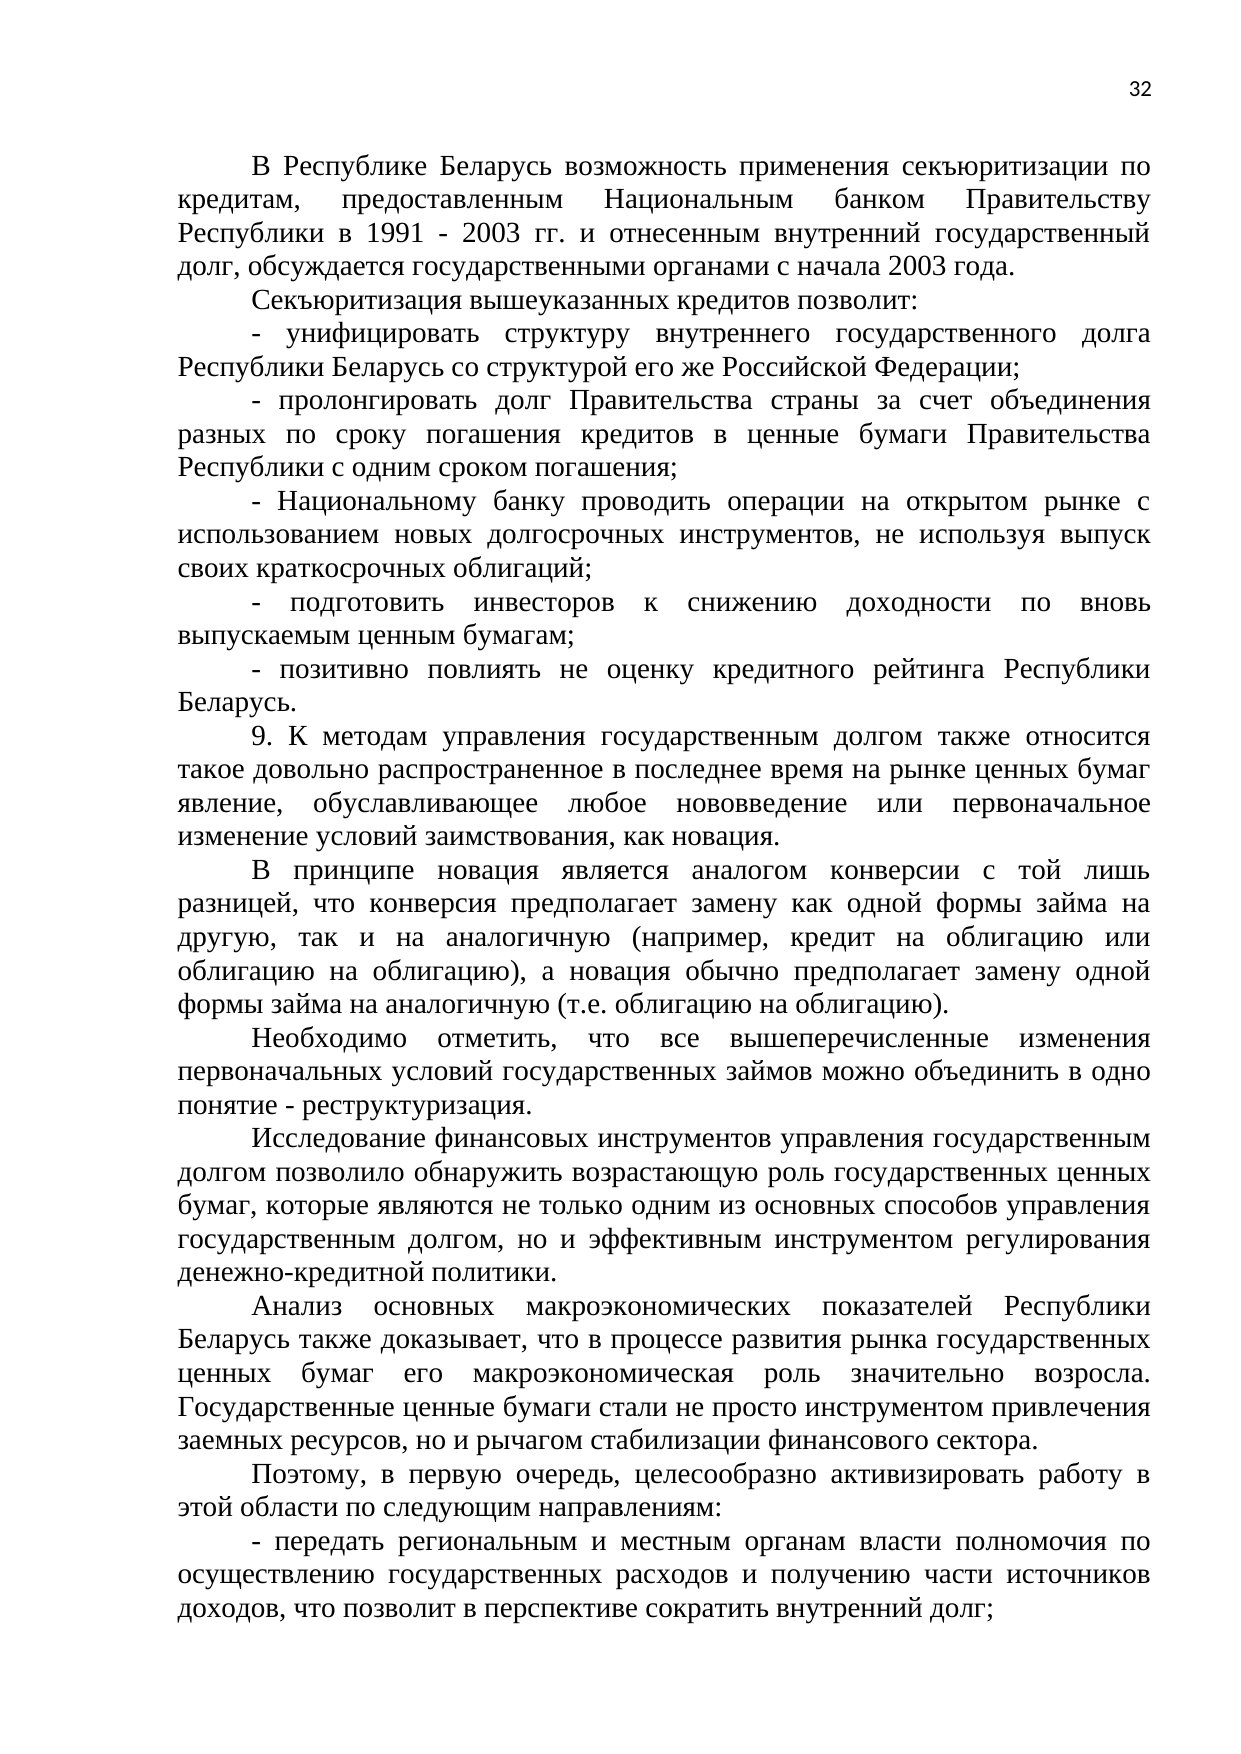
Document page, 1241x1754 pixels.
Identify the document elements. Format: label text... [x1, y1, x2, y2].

text Необходимо отметить, что все вышеперечисленные изменения первоначальных условий государственных займов можно объединить в одно понятие - реструктуризация. [177, 1020, 1152, 1120]
text В принципе новация является аналогом конверсии с той лишь разницей, что конверсия предполагает замену как одной формы займа на другую, так и на аналогичную (например, кредит на облигацию или облигацию на облигацию), а новация обычно предполагает замену одной формы займа на аналогичную (т.е. облигацию на облигацию). [177, 852, 1152, 1020]
text Анализ основных макроэкономических показателей Республики Беларусь также доказывает, что в процессе развития рынка государственных ценных бумаг его макроэкономическая роль значительно возросла. Государственные ценные бумаги стали не просто инструментом привлечения заемных ресурсов, но и рычагом стабилизации финансового сектора. [177, 1288, 1152, 1456]
text - передать региональным и местным органам власти полномочия по осуществлению государственных расходов и получению части источников доходов, что позволит в перспективе сократить внутренний долг; [177, 1523, 1152, 1623]
text В Республике Беларусь возможность применения секъюритизации по кредитам, предоставленным Национальным банком Правительству Республики в 1991 - 2003 гг. и отнесенным внутренний государственный долг, обсуждается государственными органами с начала 2003 года. [177, 148, 1152, 282]
text 9. К методам управления государственным долгом также относится такое довольно распространенное в последнее время на рынке ценных бумаг явление, обуславливающее любое нововведение или первоначальное изменение условий заимствования, как новация. [177, 718, 1152, 852]
text - унифицировать структуру внутреннего государственного долга Республики Беларусь со структурой его же Российской Федерации; [177, 315, 1152, 382]
text - подготовить инвесторов к снижению доходности по вновь выпускаемым ценным бумагам; [177, 584, 1152, 651]
text - пролонгировать долг Правительства страны за счет объединения разных по сроку погашения кредитов в ценные бумаги Правительства Республики с одним сроком погашения; [177, 382, 1152, 483]
text Секъюритизация вышеуказанных кредитов позволит: [177, 282, 1152, 315]
text Поэтому, в первую очередь, целесообразно активизировать работу в этой области по следующим направлениям: [177, 1456, 1152, 1523]
text Исследование финансовых инструментов управления государственным долгом позволило обнаружить возрастающую роль государственных ценных бумаг, которые являются не только одним из основных способов управления государственным долгом, но и эффективным инструментом регулирования денежно-кредитной политики. [177, 1120, 1152, 1288]
text - Национальному банку проводить операции на открытом рынке с использованием новых долгосрочных инструментов, не используя выпуск своих краткосрочных облигаций; [177, 483, 1152, 584]
text - позитивно повлиять не оценку кредитного рейтинга Республики Беларусь. [177, 651, 1152, 718]
